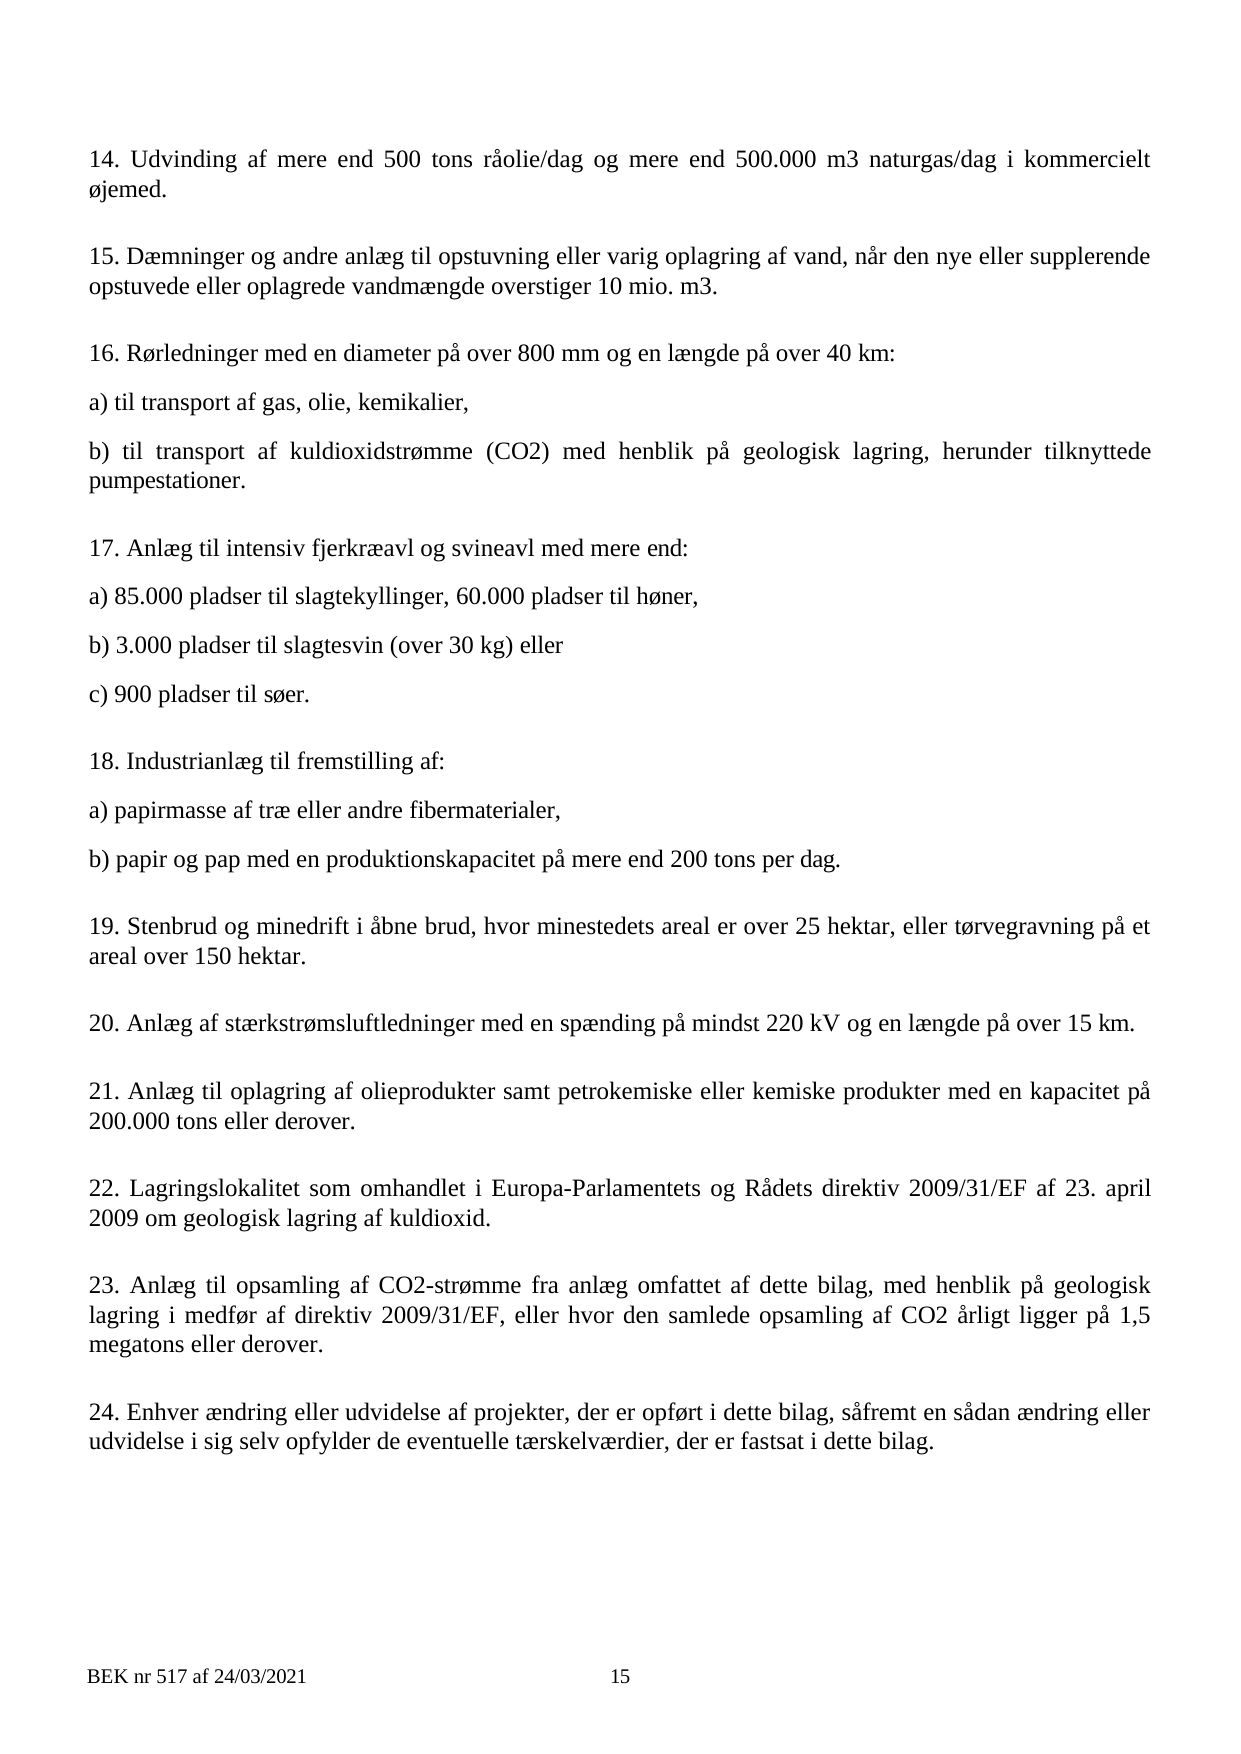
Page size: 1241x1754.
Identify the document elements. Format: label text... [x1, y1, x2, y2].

list Udvinding af mere end 500 tons råolie/dag og mere end 500.000 m3 naturgas/dag i kommercielt øjemed. [88, 144, 1152, 203]
list til transport af kuldioxidstrømme (CO2) med henblik på geologisk lagring, herunder tilknyttede pumpestationer. [88, 436, 1152, 494]
list papir og pap med en produktionskapacitet på mere end 200 tons per dag. [88, 844, 1163, 873]
list til transport af gas, olie, kemikalier, [88, 387, 1163, 416]
list 85.000 pladser til slagtekyllinger, 60.000 pladser til høner, [88, 581, 1163, 610]
list Enhver ændring eller udvidelse af projekter, der er opført i dette bilag, såfremt en sådan ændring eller udvidelse i sig selv opfylder de eventuelle tærskelværdier, der er fastsat i dette bilag. [88, 1397, 1152, 1455]
list Anlæg af stærkstrømsluftledninger med en spænding på mindst 220 kV og en længde på over 15 km. [88, 1008, 1163, 1037]
list Anlæg til oplagring af olieprodukter samt petrokemiske eller kemiske produkter med en kapacitet på [88, 1076, 1163, 1104]
text 200.000 tons eller derover. [88, 1106, 1163, 1134]
list Anlæg til opsamling af CO2-strømme fra anlæg omfattet af dette bilag, med henblik på geologisk lagring i medfør af direktiv 2009/31/EF, eller hvor den samlede opsamling af CO2 årligt ligger på 1,5 megatons eller derover. [88, 1270, 1152, 1358]
list papirmasse af træ eller andre fibermaterialer, [88, 795, 1163, 824]
list 900 pladser til søer. [88, 679, 1163, 708]
list Anlæg til intensiv fjerkræavl og svineavl med mere end: [88, 533, 1163, 561]
list Rørledninger med en diameter på over 800 mm og en længde på over 40 km: [88, 338, 1163, 367]
list Dæmninger og andre anlæg til opstuvning eller varig oplagring af vand, når den nye eller supplerende opstuvede eller oplagrede vandmængde overstiger 10 mio. m3. [88, 241, 1152, 300]
list Lagringslokalitet som omhandlet i Europa-Parlamentets og Rådets direktiv 2009/31/EF af 23. april 2009 om geologisk lagring af kuldioxid. [88, 1173, 1152, 1232]
list Industrianlæg til fremstilling af: [88, 746, 1163, 775]
list 3.000 pladser til slagtesvin (over 30 kg) eller [88, 630, 1163, 659]
list Stenbrud og minedrift i åbne brud, hvor minestedets areal er over 25 hektar, eller tørvegravning på et areal over 150 hektar. [88, 911, 1152, 970]
